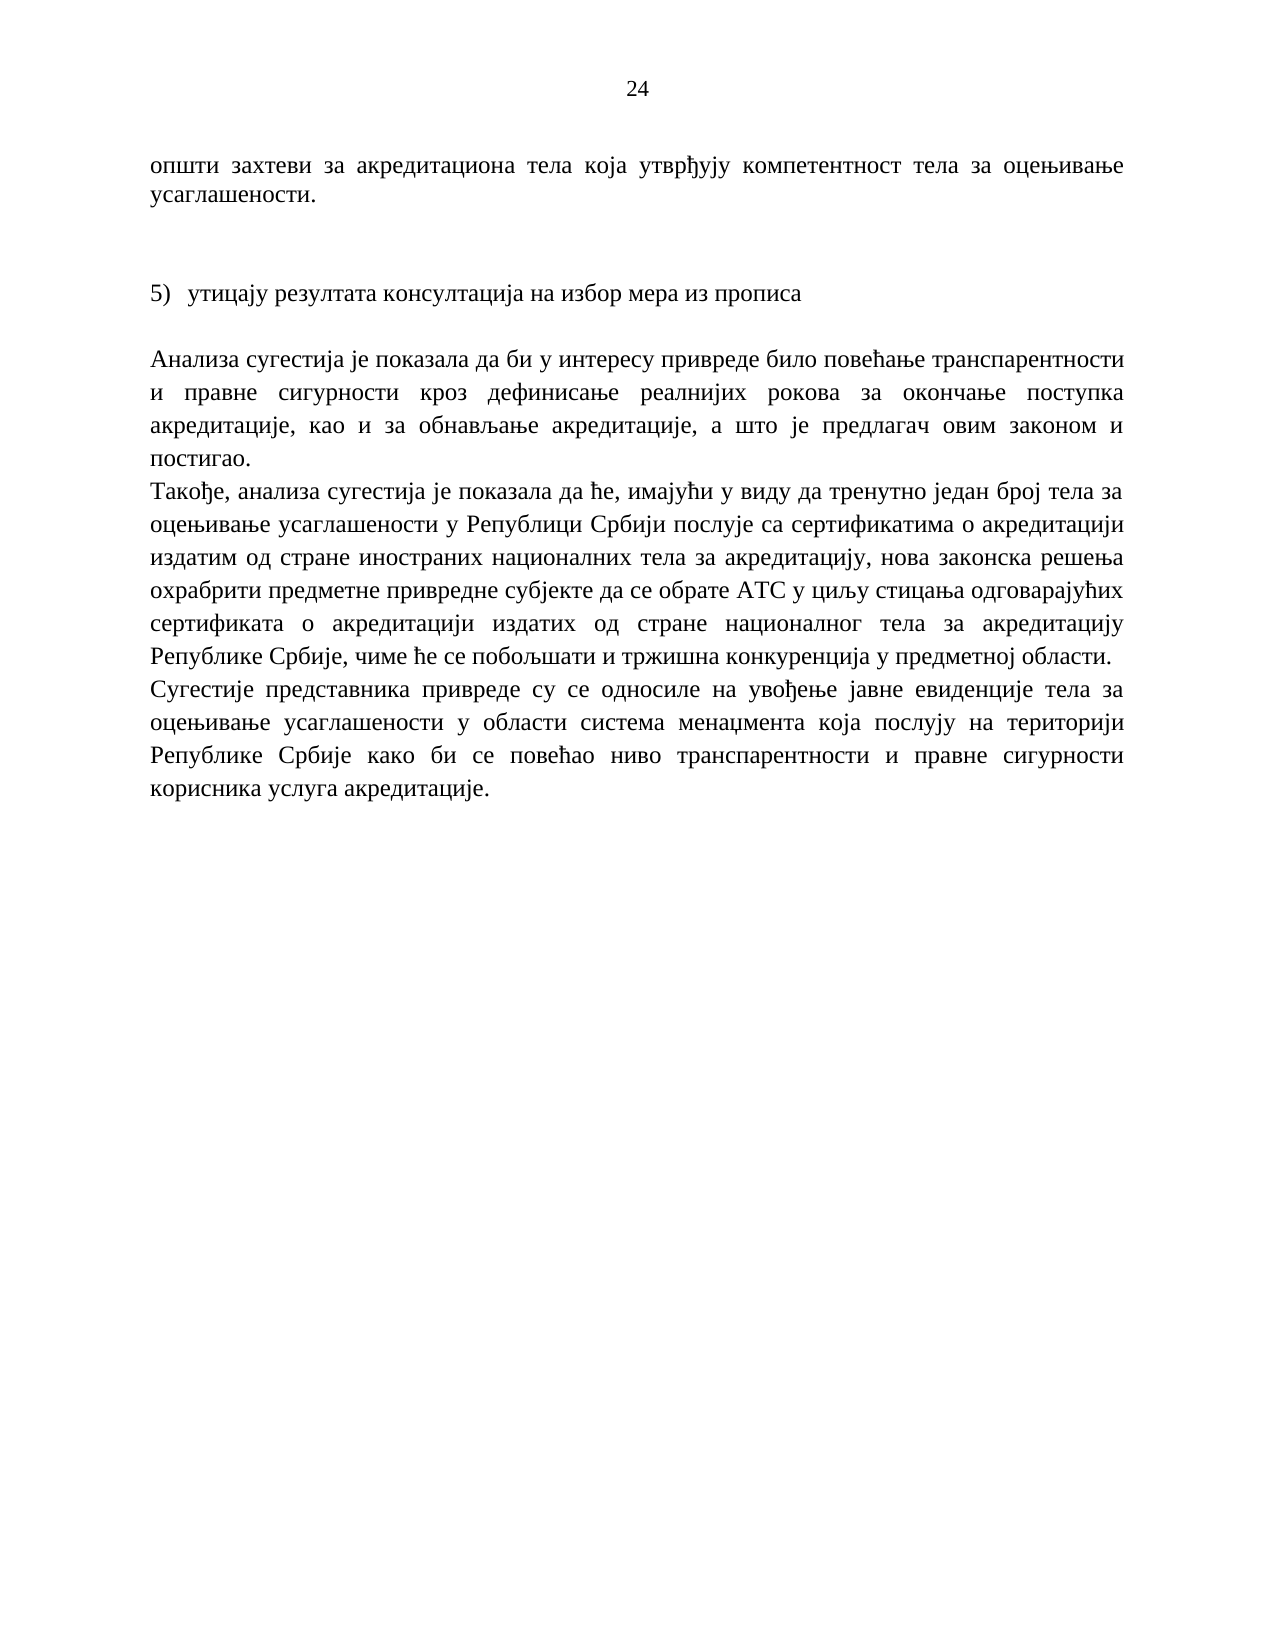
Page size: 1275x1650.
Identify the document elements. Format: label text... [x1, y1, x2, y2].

text Анализа сугестија је показала да би у интересу привреде било повећање транспарентности и правне сигурности кроз дефинисање реалнијих рокова за окончање поступка акредитације, као и за обнављање акредитације, а што је предлагач овим законом и постигао. [150, 344, 1125, 472]
list утицају резултата консултација на избор мера из прописа [150, 278, 1125, 307]
text Сугестије представника привреде су се односиле на увођење јавне евиденције тела за оцењивање усаглашености у области система менаџмента која послују на територији Републике Србије како би се повећао ниво транспарентности и правне сигурности корисника услуга акредитације. [150, 674, 1125, 802]
text Такође, анализа сугестија је показала да ће, имајући у виду да тренутно један број тела за оцењивање усаглашености у Републици Србији послује са сертификатима о акредитацији издатим од стране иностраних националних тела за акредитацију, нова законска решења охрабрити предметне привредне субјекте да се обрате АТС у циљу стицања одговарајућих сертификата о акредитацији издатих од стране националног тела за акредитацију Републике Србије, чиме ће се побољшати и тржишна конкуренција у предметној области. [150, 476, 1125, 670]
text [150, 150, 1125, 207]
